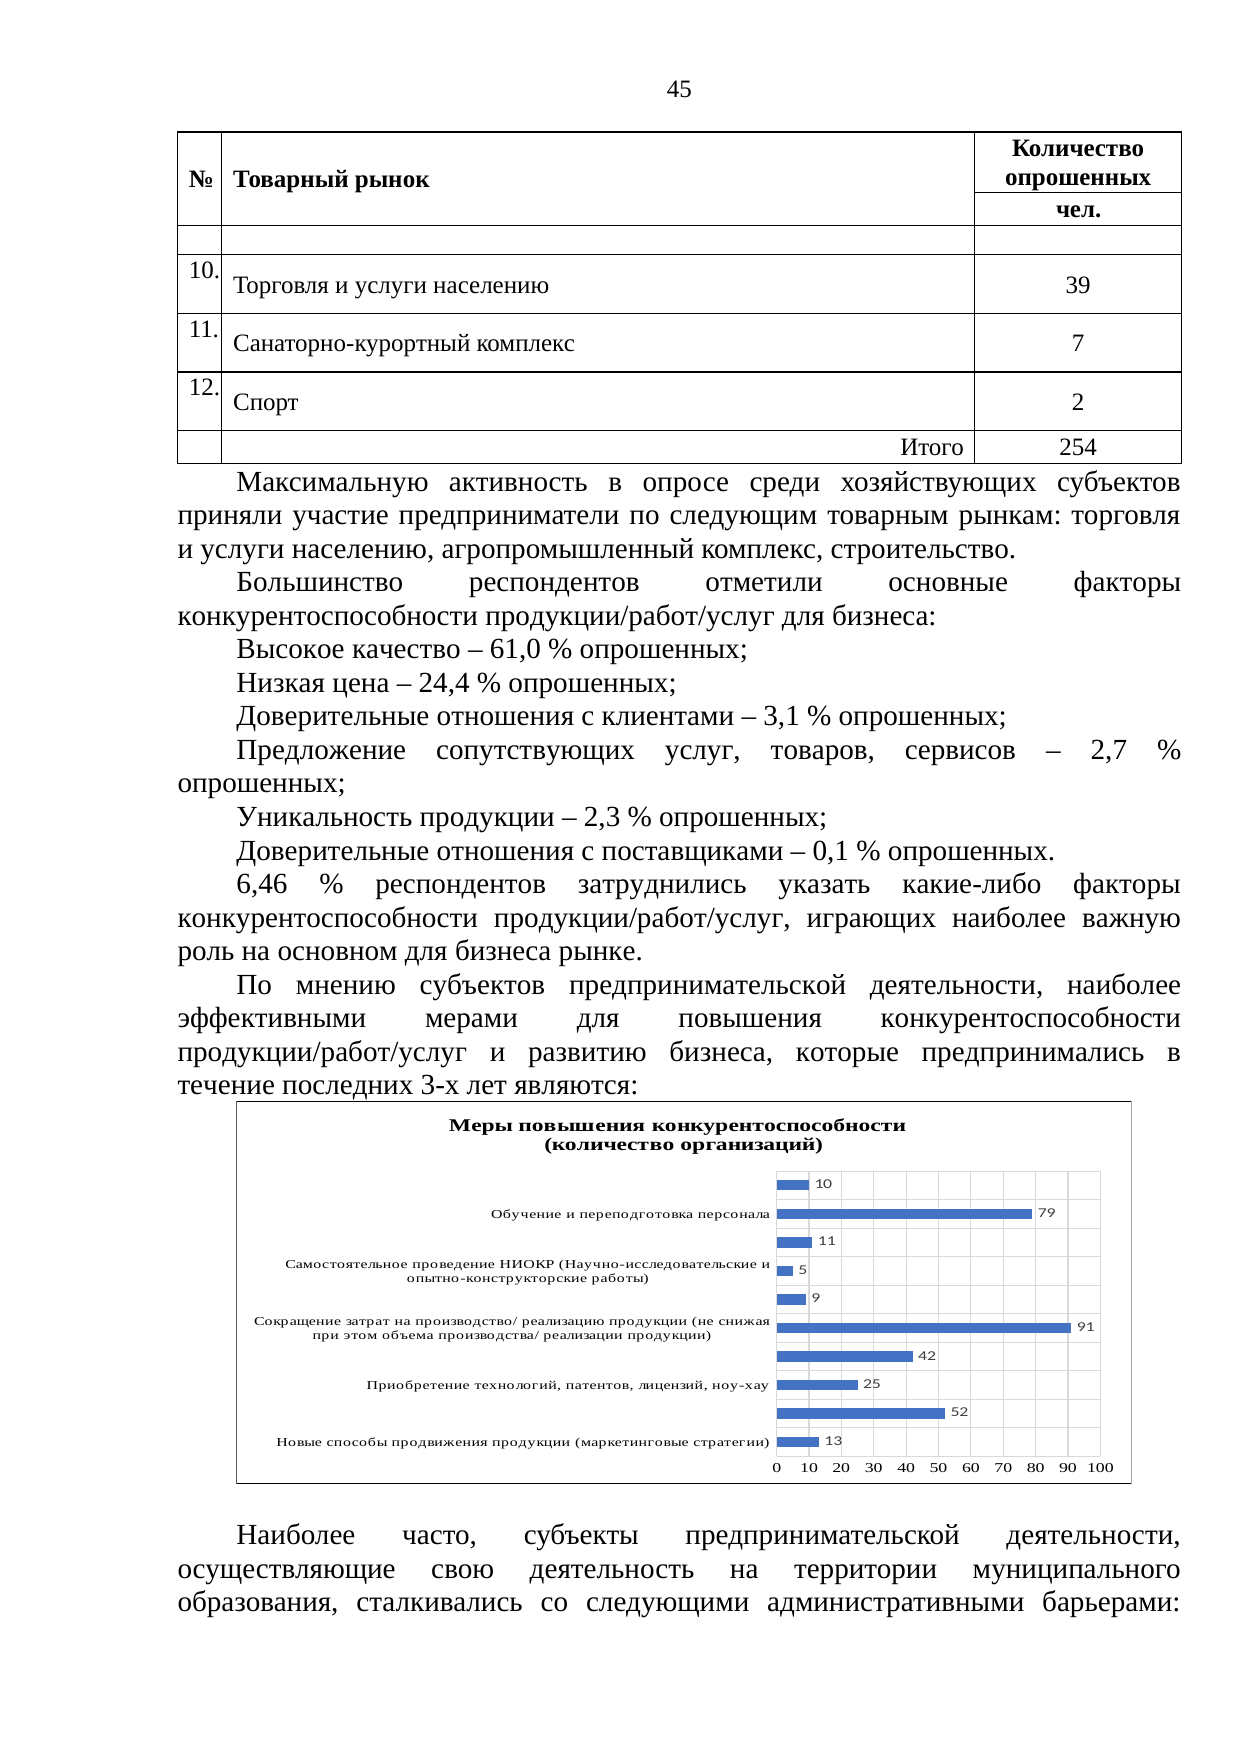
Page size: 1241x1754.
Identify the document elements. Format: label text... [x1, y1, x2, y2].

table_cell чел. [975, 193, 1181, 224]
table_cell 254 [975, 431, 1181, 463]
text Большинство респондентов отметили основные факторы конкурентоспособности продукции/работ/услуг для бизнеса: [177, 564, 1182, 631]
text Доверительные отношения с клиентами – 3,1 % опрошенных; [177, 698, 1182, 732]
table_cell Торговля и услуги населению [222, 255, 974, 313]
table_cell [178, 314, 221, 371]
text Низкая цена – 24,4 % опрошенных; [177, 665, 1182, 698]
table_cell 0 [975, 226, 1181, 254]
text Уникальность продукции – 2,3 % опрошенных; [177, 799, 1182, 833]
table_cell 39 [975, 255, 1181, 313]
table_cell [178, 255, 221, 313]
table_cell 7 [975, 314, 1181, 371]
text Максимальную активность в опросе среди хозяйствующих субъектов приняли участие предприниматели по следующим товарным рынкам: торговля и услуги населению, агропромышленный комплекс, строительство. [177, 464, 1181, 564]
table_cell 2 [975, 373, 1181, 430]
text Доверительные отношения с поставщиками – 0,1 % опрошенных. [177, 833, 1182, 866]
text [177, 1517, 1181, 1618]
text Предложение сопутствующих услуг, товаров, сервисов – 2,7 % опрошенных; [177, 732, 1182, 799]
table_cell [178, 431, 221, 463]
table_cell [222, 226, 974, 254]
text По мнению субъектов предпринимательской деятельности, наиболее эффективными мерами для повышения конкурентоспособности продукции/работ/услуг и развитию бизнеса, которые предпринимались в течение последних 3-х лет являются: [177, 967, 1182, 1101]
table_header Количество опрошенных [975, 133, 1181, 192]
table_cell [178, 373, 221, 430]
table_header Товарный рынок [222, 133, 974, 224]
table_cell [178, 226, 221, 254]
text Высокое качество – 61,0 % опрошенных; [177, 631, 1182, 665]
text 6,46 % респондентов затруднились указать какие-либо факторы конкурентоспособности продукции/работ/услуг, играющих наиболее важную роль на основном для бизнеса рынке. [177, 866, 1182, 967]
table_cell Итого [222, 431, 974, 463]
table_cell Санаторно-курортный комплекс [222, 314, 974, 371]
table_header № [178, 133, 221, 224]
table_cell Спорт [222, 373, 974, 430]
